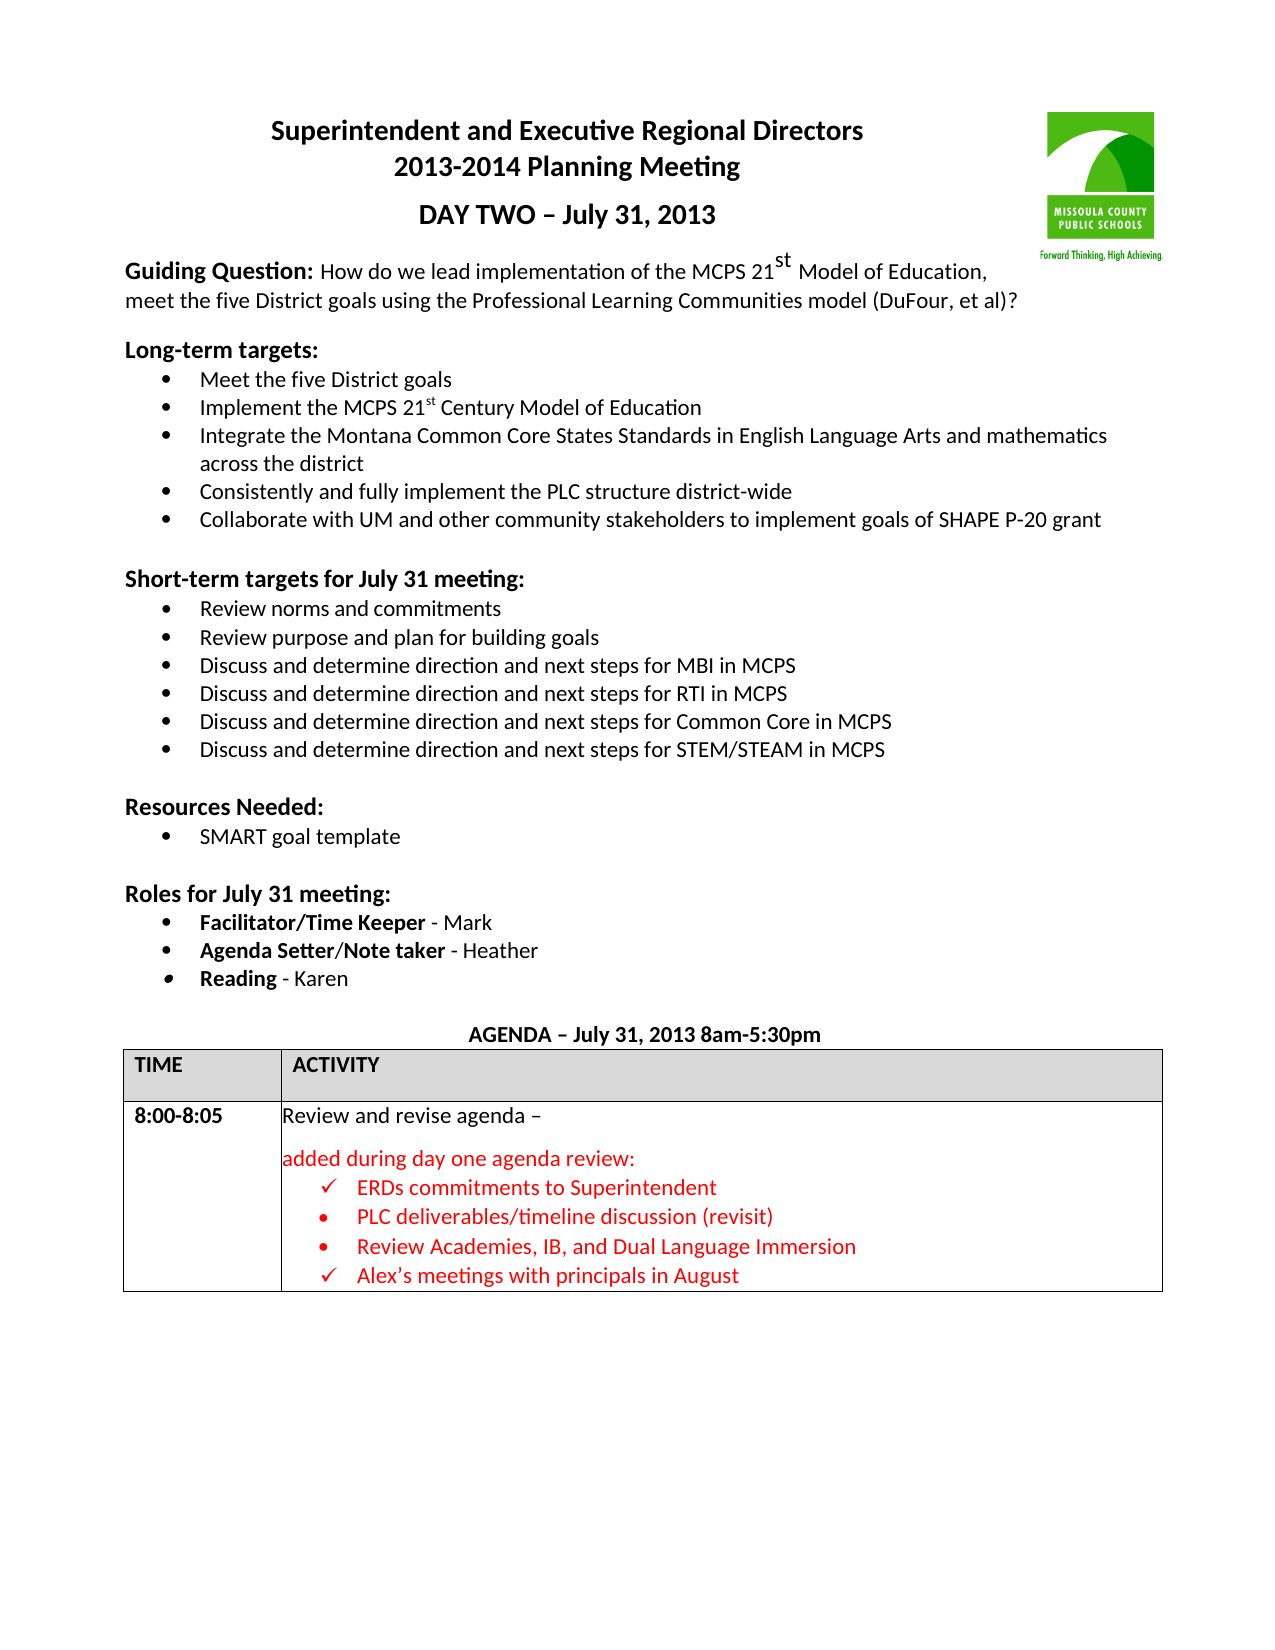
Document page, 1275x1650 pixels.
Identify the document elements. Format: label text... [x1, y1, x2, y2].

list Facilitator/Time Keeper - Mark [162, 908, 1164, 937]
list Discuss and determine direction and next steps for Common Core in MCPS [162, 707, 1164, 735]
text Roles for July 31 meeting: [125, 878, 1164, 908]
list Agenda Setter/Note taker - Heather [162, 937, 1164, 964]
table_header ACTIVITY [282, 1050, 1162, 1101]
list SMART goal template [162, 822, 1164, 850]
list Review norms and commitments [162, 594, 1164, 623]
list Integrate the Montana Common Core States Standards in English Language Arts and mathematics across the district [162, 421, 1164, 477]
picture [1040, 112, 1163, 261]
text DAY TWO – July 31, 2013 [112, 196, 1040, 232]
table_cell 8:00-8:05 [124, 1102, 281, 1291]
text Guiding Question: How do we lead implementation of the MCPS 21st Model of Education, meet the five District goals using the Professional Learning Communities model (DuFour, et al)? [125, 245, 1164, 314]
list Collaborate with UM and other community stakeholders to implement goals of SHAPE P-20 grant [162, 505, 1164, 533]
text 2013-2014 Planning Meeting [112, 148, 1040, 184]
text Long-term targets: [125, 334, 1164, 365]
text Resources Needed: [125, 791, 1164, 822]
table_cell Review and revise agenda – added during day one agenda review: ERDs commitments to Superintendent PLC deliverables/timeline discussion (revisit) Review Academies, IB, and Dual Language Immersion Alex’s meetings with principals in August [282, 1102, 1162, 1291]
list Consistently and fully implement the PLC structure district-wide [162, 477, 1164, 505]
list Review purpose and plan for building goals [162, 623, 1164, 651]
list Discuss and determine direction and next steps for STEM/STEAM in MCPS [162, 735, 1164, 763]
list Reading - Karen [162, 964, 1164, 993]
text Superintendent and Executive Regional Directors [112, 112, 1040, 148]
text Short-term targets for July 31 meeting: [125, 563, 1164, 594]
list Meet the five District goals [162, 365, 1164, 393]
list Discuss and determine direction and next steps for MBI in MCPS [162, 651, 1164, 679]
list Discuss and determine direction and next steps for RTI in MCPS [162, 679, 1164, 707]
list Implement the MCPS 21st Century Model of Education [162, 393, 1164, 421]
text AGENDA – July 31, 2013 8am-5:30pm [125, 1021, 1164, 1049]
table_header TIME [124, 1050, 281, 1101]
